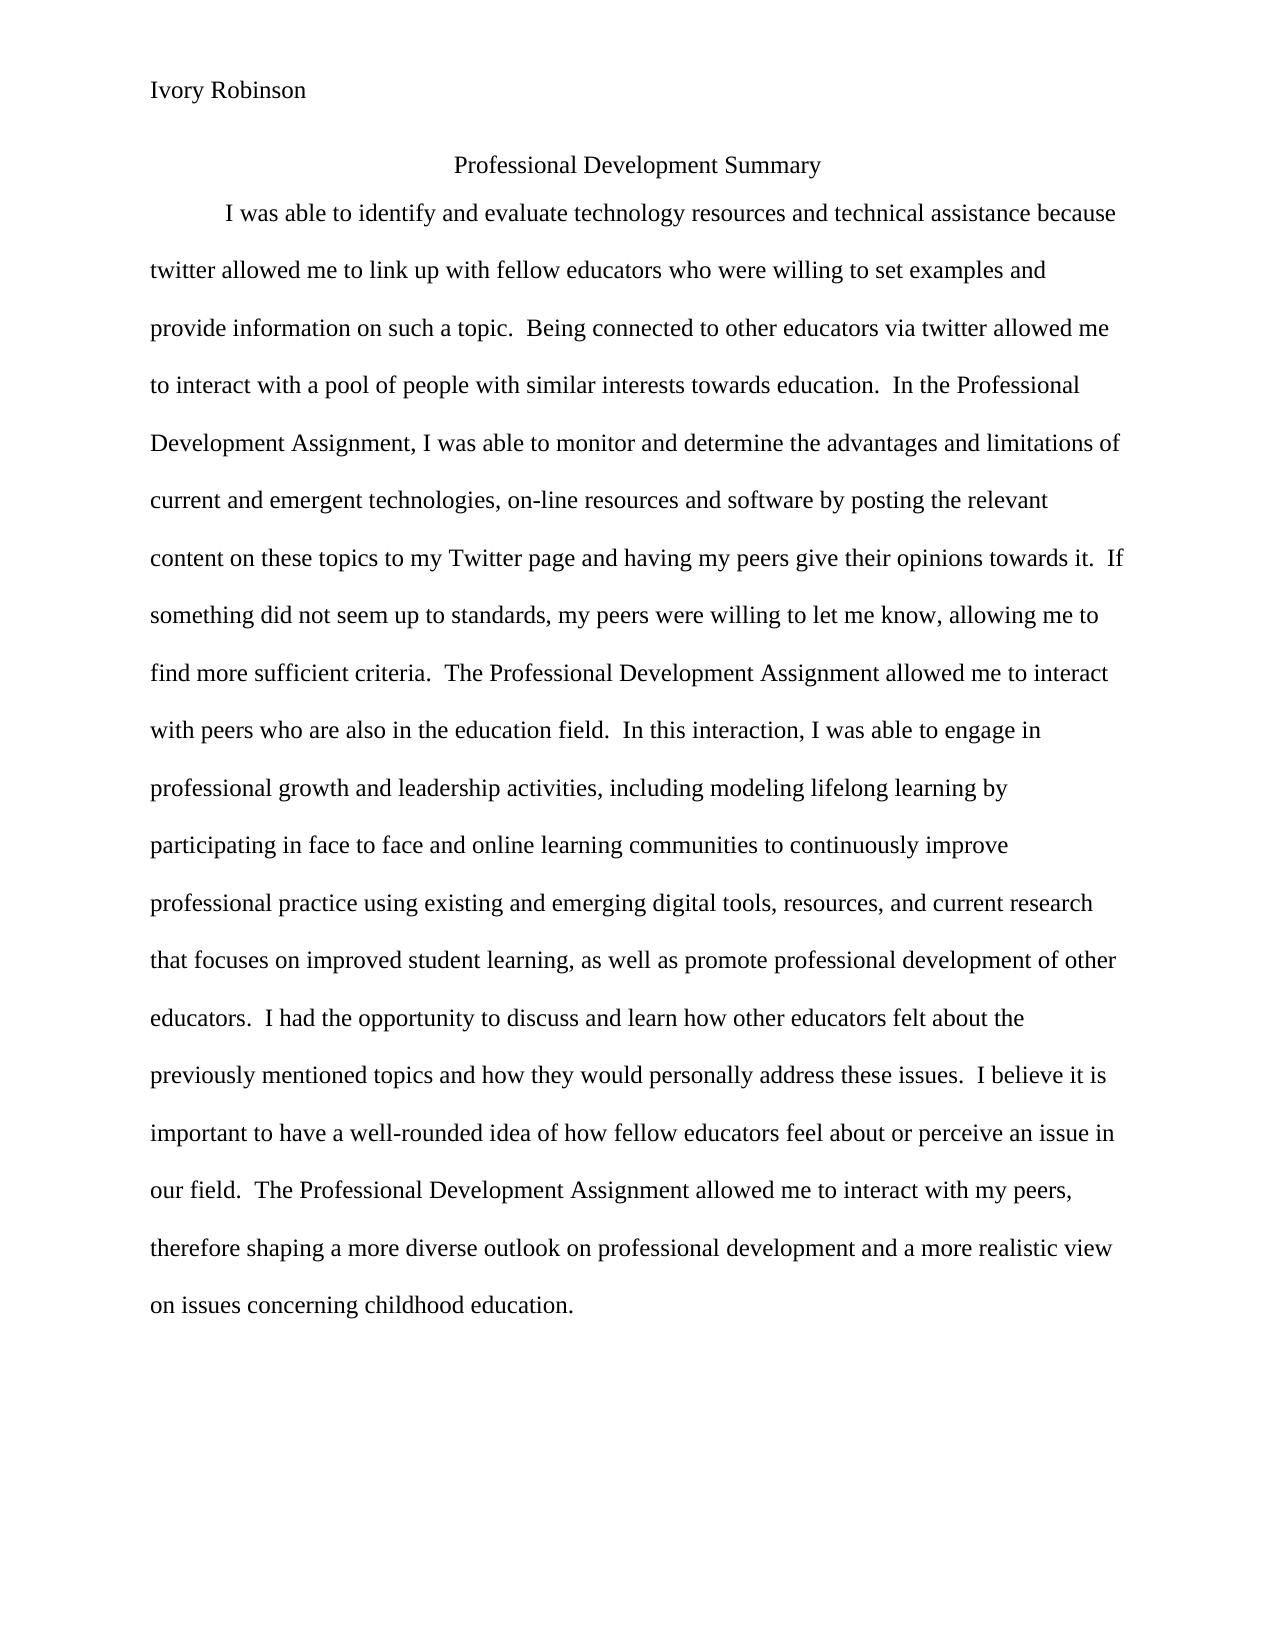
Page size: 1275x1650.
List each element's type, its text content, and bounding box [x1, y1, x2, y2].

text Professional Development Summary [150, 150, 1125, 179]
text I was able to identify and evaluate technology resources and technical assistance because twitter allowed me to link up with fellow educators who were willing to set examples and provide information on such a topic. Being connected to other educators via twitter allowed me to interact with a pool of people with similar interests towards education. In the Professional Development Assignment, I was able to monitor and determine the advantages and limitations of current and emergent technologies, on-line resources and software by posting the relevant content on these topics to my Twitter page and having my peers give their opinions towards it. If something did not seem up to standards, my peers were willing to let me know, allowing me to find more sufficient criteria. The Professional Development Assignment allowed me to interact with peers who are also in the education field. In this interaction, I was able to engage in professional growth and leadership activities, including modeling lifelong learning by participating in face to face and online learning communities to continuously improve professional practice using existing and emerging digital tools, resources, and current research that focuses on improved student learning, as well as promote professional development of other educators. I had the opportunity to discuss and learn how other educators felt about the previously mentioned topics and how they would personally address these issues. I believe it is important to have a well-rounded idea of how fellow educators feel about or perceive an issue in our field. The Professional Development Assignment allowed me to interact with my peers, therefore shaping a more diverse outlook on professional development and a more realistic view on issues concerning childhood education. [150, 198, 1125, 1319]
